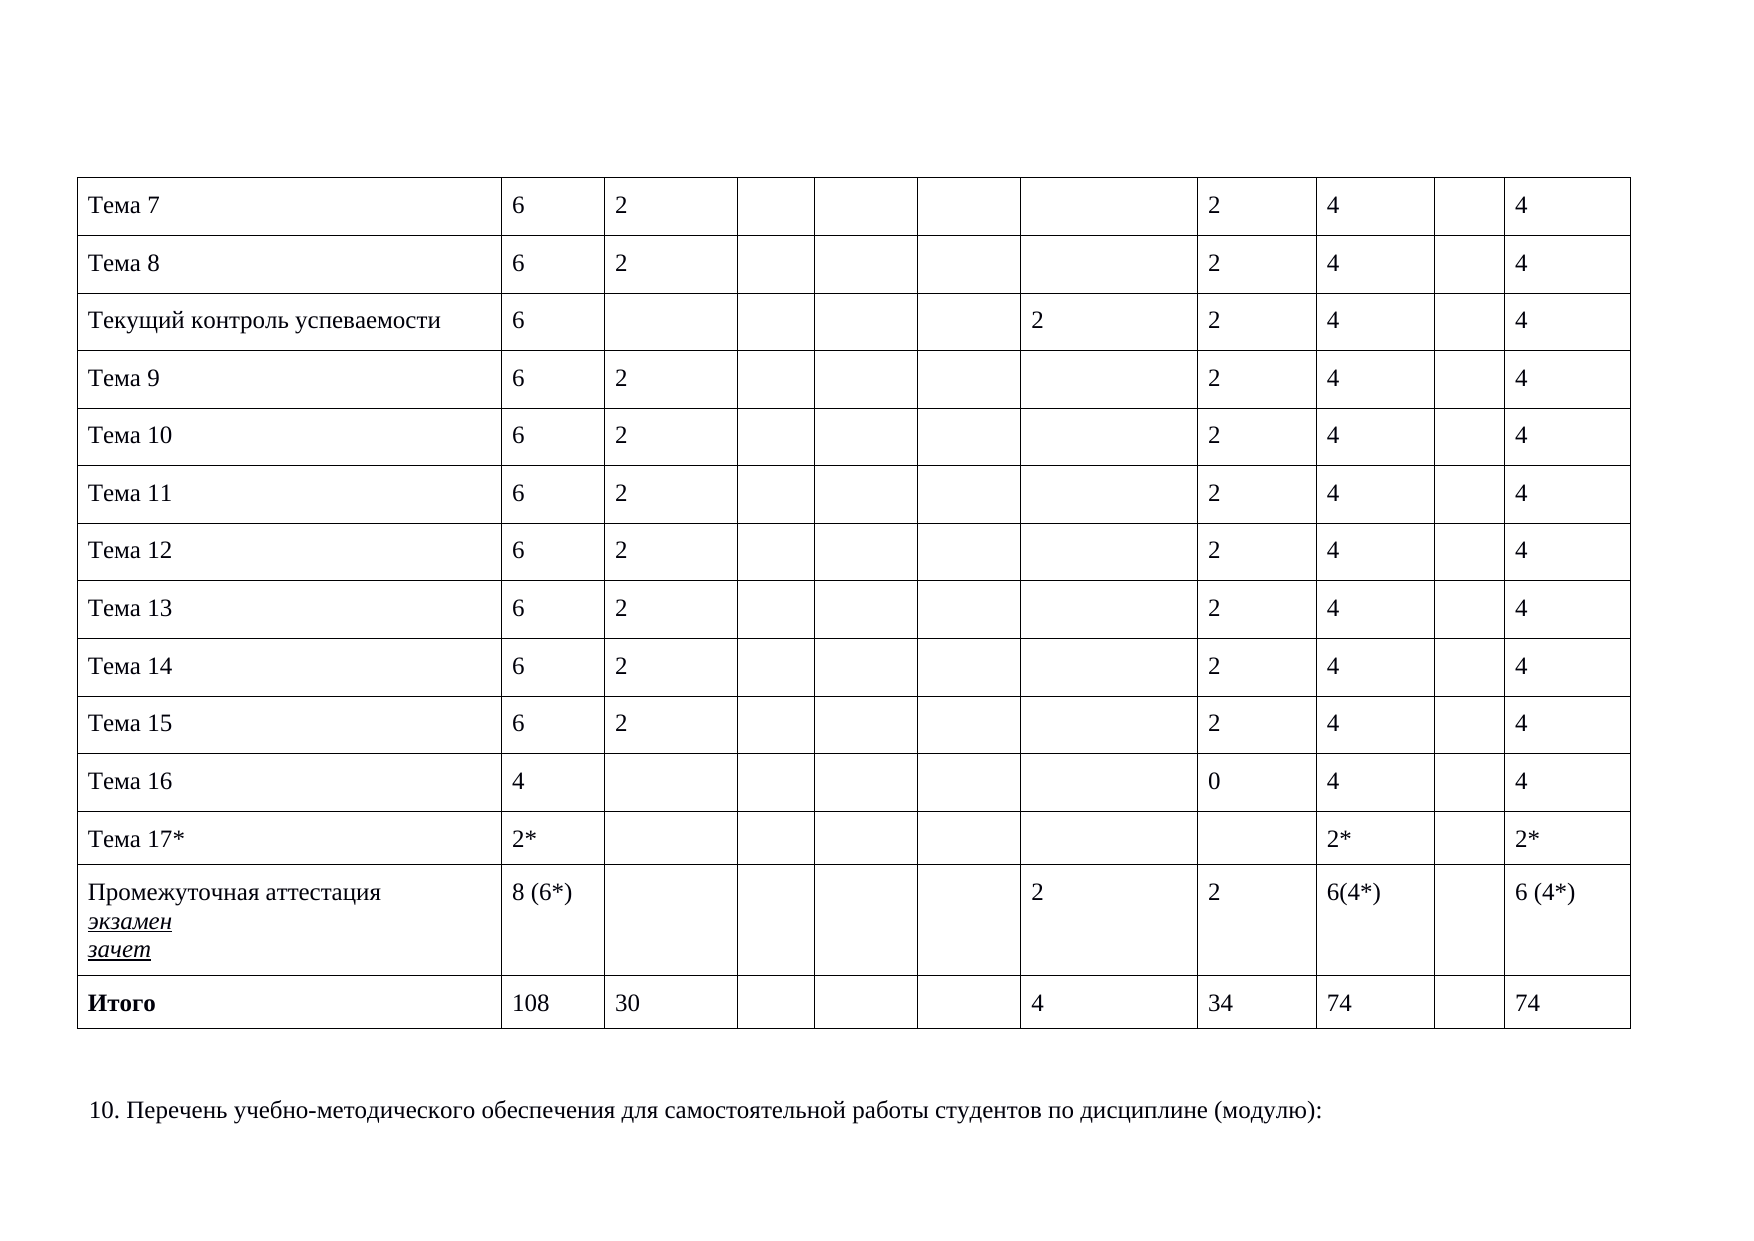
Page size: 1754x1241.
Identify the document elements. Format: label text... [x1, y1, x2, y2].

table_cell 2 [1021, 294, 1197, 350]
table_cell [918, 697, 1020, 753]
table_cell [1435, 236, 1504, 292]
table_cell 2 [605, 351, 737, 408]
table_cell [1435, 697, 1504, 753]
table_cell 4 [1317, 178, 1434, 235]
table_cell [1435, 581, 1504, 638]
table_cell [738, 409, 814, 465]
table_cell 4 [1505, 178, 1630, 235]
table_cell [918, 178, 1020, 235]
table_cell Тема 16 [78, 754, 501, 811]
table_cell [1021, 639, 1197, 696]
table_cell 4 [1317, 581, 1434, 638]
table_cell [918, 236, 1020, 292]
table_cell [1435, 294, 1504, 350]
table_cell [738, 294, 814, 350]
table_cell 2 [1198, 351, 1316, 408]
table_cell 4 [1317, 351, 1434, 408]
table_cell [738, 466, 814, 523]
table_cell [1435, 976, 1504, 1028]
table_cell 34 [1198, 976, 1316, 1028]
table_cell 4 [1505, 697, 1630, 753]
table_cell 4 [1317, 697, 1434, 753]
table_cell 2 [605, 178, 737, 235]
table_cell Тема 10 [78, 409, 501, 465]
table_cell [918, 812, 1020, 864]
table_cell 2 [1198, 524, 1316, 580]
table_cell 2* [1505, 812, 1630, 864]
table_cell [1021, 581, 1197, 638]
table_cell 4 [1317, 294, 1434, 350]
table_cell [1435, 865, 1504, 975]
table_cell [1021, 466, 1197, 523]
table_cell 2 [1198, 236, 1316, 292]
table_cell 4 [1505, 639, 1630, 696]
table_cell [1435, 178, 1504, 235]
table_cell Тема 17* [78, 812, 501, 864]
table_cell 4 [1505, 409, 1630, 465]
table_cell [918, 294, 1020, 350]
table_cell Тема 7 [78, 178, 501, 235]
table_cell 4 [1317, 466, 1434, 523]
table_cell [815, 865, 917, 975]
table_cell 6 [502, 294, 604, 350]
table_cell 4 [1021, 976, 1197, 1028]
table_cell 6 [502, 351, 604, 408]
table_cell [1021, 178, 1197, 235]
table_cell 4 [1505, 294, 1630, 350]
table_cell [1021, 409, 1197, 465]
table_cell [815, 409, 917, 465]
table_cell [738, 581, 814, 638]
table_cell 2 [1198, 409, 1316, 465]
table_cell 2 [605, 639, 737, 696]
table_cell 2 [605, 524, 737, 580]
table_cell Текущий контроль успеваемости [78, 294, 501, 350]
table_cell Тема 15 [78, 697, 501, 753]
table_cell [918, 351, 1020, 408]
table_cell [918, 754, 1020, 811]
table_cell [738, 236, 814, 292]
table_cell 4 [1505, 466, 1630, 523]
table_cell 0 [1198, 754, 1316, 811]
table_cell [918, 865, 1020, 975]
table_cell [815, 178, 917, 235]
table_cell [738, 524, 814, 580]
table_cell 4 [1317, 639, 1434, 696]
table_cell Тема 9 [78, 351, 501, 408]
table_cell 2* [502, 812, 604, 864]
table_cell [1021, 236, 1197, 292]
table_cell 8 (6*) [502, 865, 604, 975]
table_cell [815, 351, 917, 408]
table_cell [738, 639, 814, 696]
table_cell Тема 8 [78, 236, 501, 292]
table_cell [605, 812, 737, 864]
table_cell 6 [502, 178, 604, 235]
table_cell 4 [1505, 236, 1630, 292]
table_cell [815, 639, 917, 696]
table_cell Тема 11 [78, 466, 501, 523]
table_cell 74 [1505, 976, 1630, 1028]
table_cell [738, 812, 814, 864]
table_cell 6 [502, 697, 604, 753]
table_cell 6 [502, 581, 604, 638]
table_cell 6(4*) [1317, 865, 1434, 975]
table_cell 2 [1198, 639, 1316, 696]
table_cell 2 [605, 409, 737, 465]
table_cell 4 [502, 754, 604, 811]
table_cell Тема 13 [78, 581, 501, 638]
table_cell 2 [1198, 178, 1316, 235]
table_cell Промежуточная аттестация экзамен зачет [78, 865, 501, 975]
table_cell [738, 754, 814, 811]
table_cell [1198, 812, 1316, 864]
table_cell [815, 294, 917, 350]
table_cell [738, 351, 814, 408]
table_cell [1435, 812, 1504, 864]
table_cell [738, 865, 814, 975]
table_cell Тема 12 [78, 524, 501, 580]
table_cell 4 [1505, 351, 1630, 408]
table_cell 2 [605, 581, 737, 638]
table_cell [1021, 524, 1197, 580]
table_cell [605, 865, 737, 975]
table_cell [815, 466, 917, 523]
table_cell [738, 976, 814, 1028]
table_cell [605, 754, 737, 811]
table_cell [918, 466, 1020, 523]
table_cell 6 [502, 236, 604, 292]
table_cell [738, 178, 814, 235]
table_cell [815, 236, 917, 292]
table_cell [1021, 351, 1197, 408]
table_cell [918, 639, 1020, 696]
table_cell 6 [502, 409, 604, 465]
table_cell [815, 754, 917, 811]
table_cell 4 [1317, 409, 1434, 465]
table_cell [815, 581, 917, 638]
table_cell 2 [1021, 865, 1197, 975]
table_cell 2 [605, 466, 737, 523]
table_cell 2 [1198, 697, 1316, 753]
table_cell 108 [502, 976, 604, 1028]
table_cell [1021, 754, 1197, 811]
text 10. Перечень учебно-методического обеспечения для самостоятельной работы студентов по дисциплине (модулю): [89, 1095, 1636, 1124]
table_cell [1435, 409, 1504, 465]
table_cell 4 [1505, 524, 1630, 580]
table_cell [815, 697, 917, 753]
table_cell [918, 524, 1020, 580]
table_cell 2 [605, 236, 737, 292]
table_cell 2 [1198, 581, 1316, 638]
table_cell [605, 294, 737, 350]
table_cell [918, 976, 1020, 1028]
table_cell 2 [605, 697, 737, 753]
table_cell [1435, 351, 1504, 408]
table_cell [918, 409, 1020, 465]
table_cell [1435, 639, 1504, 696]
table_cell [815, 976, 917, 1028]
table_cell [918, 581, 1020, 638]
table_cell [1435, 466, 1504, 523]
table_cell 2 [1198, 294, 1316, 350]
table_cell 4 [1505, 754, 1630, 811]
table_cell 4 [1317, 754, 1434, 811]
table_cell [1021, 812, 1197, 864]
table_cell 74 [1317, 976, 1434, 1028]
table_cell Тема 14 [78, 639, 501, 696]
table_cell 2 [1198, 865, 1316, 975]
table_cell 6 (4*) [1505, 865, 1630, 975]
table_cell [1435, 754, 1504, 811]
table_cell 6 [502, 466, 604, 523]
table_cell 2 [1198, 466, 1316, 523]
table_cell [815, 524, 917, 580]
table_cell [815, 812, 917, 864]
table_cell 30 [605, 976, 737, 1028]
table_cell 4 [1317, 236, 1434, 292]
table_cell 6 [502, 639, 604, 696]
table_cell 6 [502, 524, 604, 580]
table_cell 4 [1505, 581, 1630, 638]
table_cell 2* [1317, 812, 1434, 864]
table_cell [738, 697, 814, 753]
table_cell 4 [1317, 524, 1434, 580]
table_cell [1435, 524, 1504, 580]
table_cell Итого [78, 976, 501, 1028]
table_cell [1021, 697, 1197, 753]
